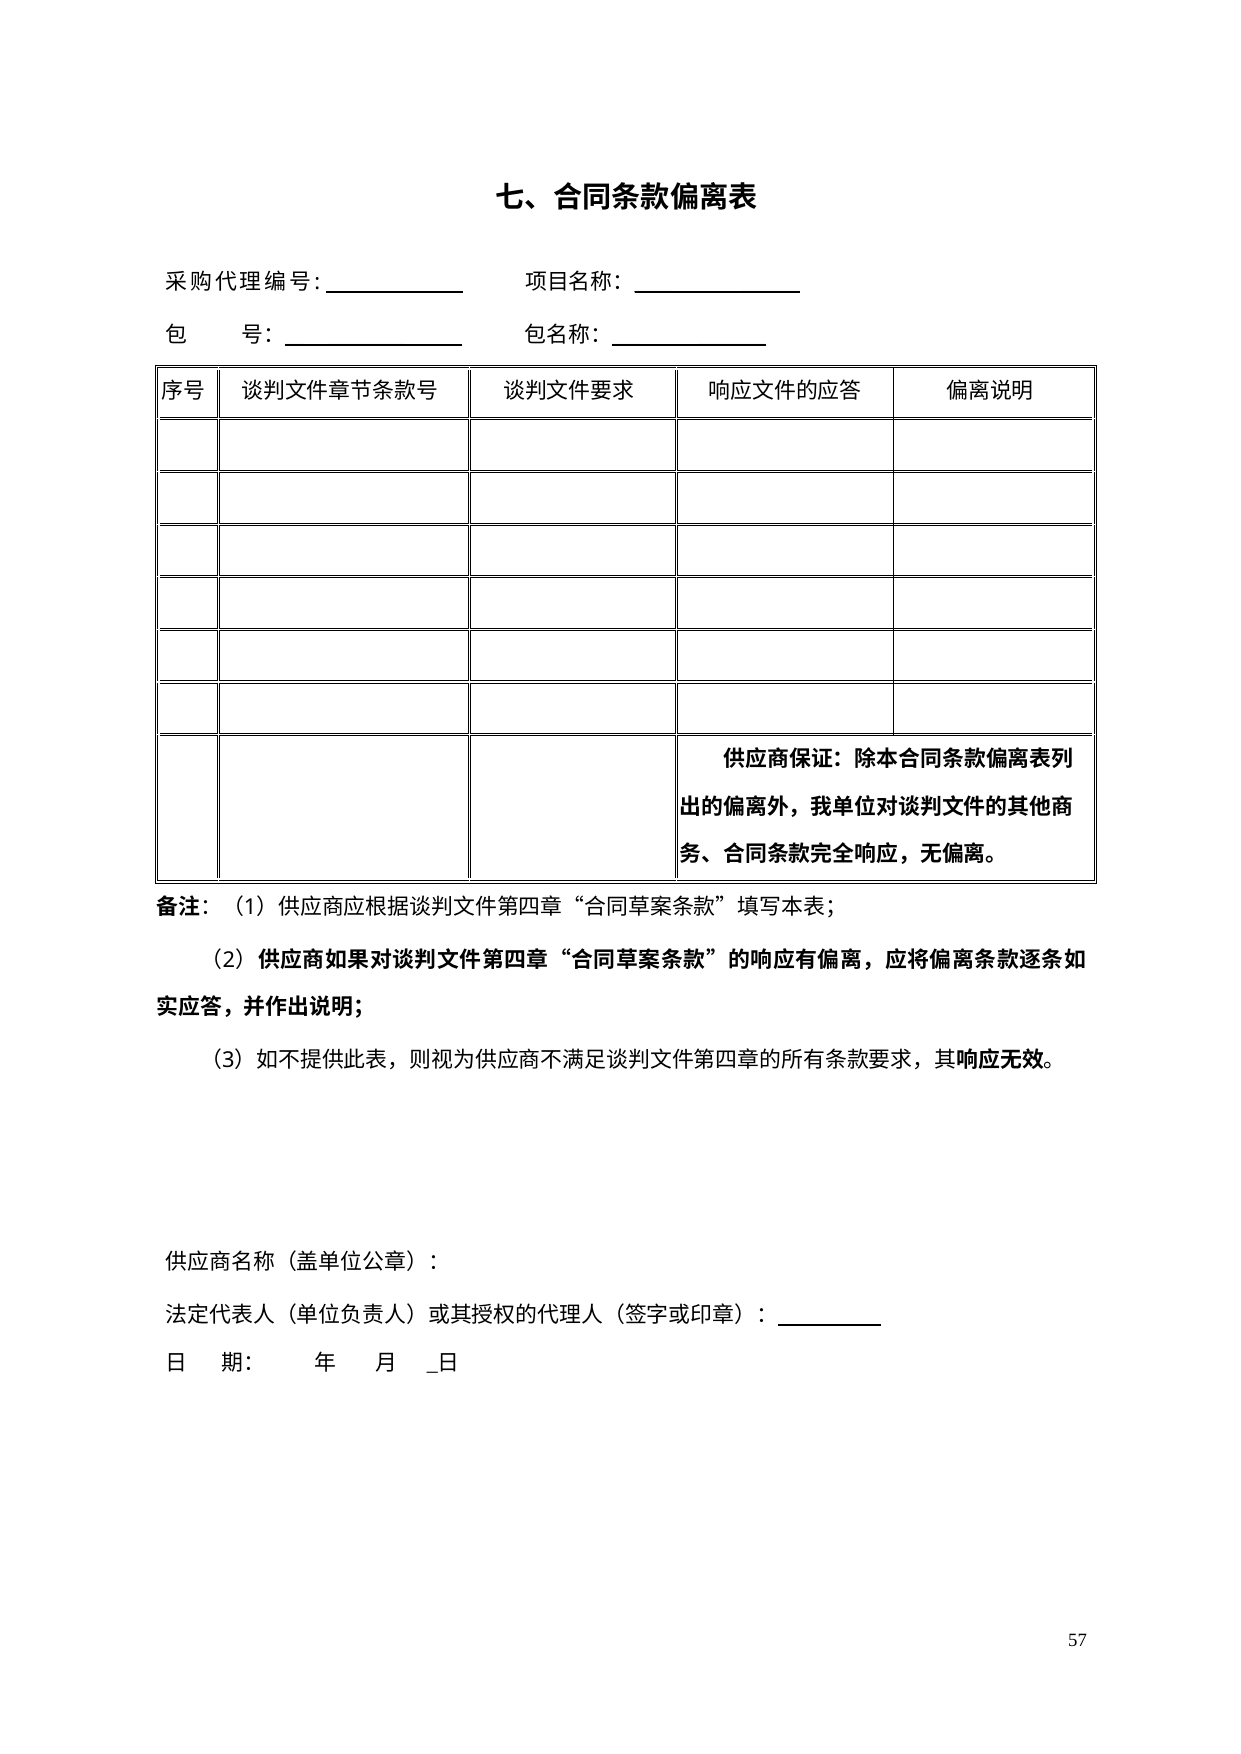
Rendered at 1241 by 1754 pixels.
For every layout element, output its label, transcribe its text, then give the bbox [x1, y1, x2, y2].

table_header 序号 [158, 368, 218, 417]
table_header 谈判文件要求 [470, 368, 676, 417]
table_cell [220, 578, 468, 628]
table_cell [220, 526, 468, 575]
text 采购代理编号: 项目名称：____ ______ [165, 264, 1087, 296]
text （2）供应商如果对谈判文件第四章“合同草案条款”的响应有偏离，应将偏离条款逐条如实应答，并作出说明； [156, 942, 1087, 1021]
table_cell [894, 523, 1094, 575]
table_header 响应文件的应答 [676, 368, 893, 417]
table_cell [219, 736, 469, 880]
table_cell [220, 473, 468, 522]
table_cell [157, 470, 218, 522]
text （3）如不提供此表，则视为供应商不满足谈判文件第四章的所有条款要求，其响应无效。 [156, 1042, 1087, 1074]
table_header 偏离说明 [894, 368, 1094, 417]
table_cell [470, 736, 676, 880]
table_cell [894, 417, 1096, 470]
table_cell [678, 473, 893, 522]
table_cell 供应商保证：除本合同条款偏离表列出的偏离外，我单位对谈判文件的其他商务、合同条款完全响应，无偏离。 [676, 733, 1096, 880]
table_cell [894, 575, 1096, 628]
table_cell [894, 680, 1096, 733]
table_cell [678, 420, 893, 470]
table_cell [157, 417, 218, 470]
text 包 号：__ ________ 包名称：___ _______ [165, 317, 1087, 349]
text 备注：（1）供应商应根据谈判文件第四章“合同草案条款”填写本表； [156, 889, 1087, 921]
table_cell [158, 628, 217, 680]
table_cell [471, 631, 675, 680]
table_cell [678, 578, 893, 628]
table_cell [157, 733, 218, 880]
table_cell [471, 473, 675, 522]
table_cell [471, 684, 675, 733]
table_cell [894, 470, 1096, 522]
text 日 期： 年 月 _日 [165, 1344, 1087, 1377]
table_cell [471, 526, 675, 575]
table_cell [678, 526, 893, 575]
text 法定代表人（单位负责人）或其授权的代理人（签字或印章）： [165, 1297, 1087, 1329]
text 供应商名称（盖单位公章）： [165, 1244, 1087, 1276]
table_cell [220, 631, 468, 680]
table_cell [894, 628, 1094, 680]
table_cell [471, 578, 675, 628]
table_cell [678, 684, 893, 733]
subtitle 七、合同条款偏离表 [165, 162, 1087, 227]
table_cell [157, 575, 218, 628]
table_cell [471, 420, 675, 470]
table_cell [678, 631, 893, 680]
table_cell [157, 680, 218, 733]
table_cell [220, 420, 468, 470]
table_cell [158, 523, 217, 575]
table_cell [220, 684, 468, 733]
table_header 谈判文件章节条款号 [219, 368, 469, 417]
